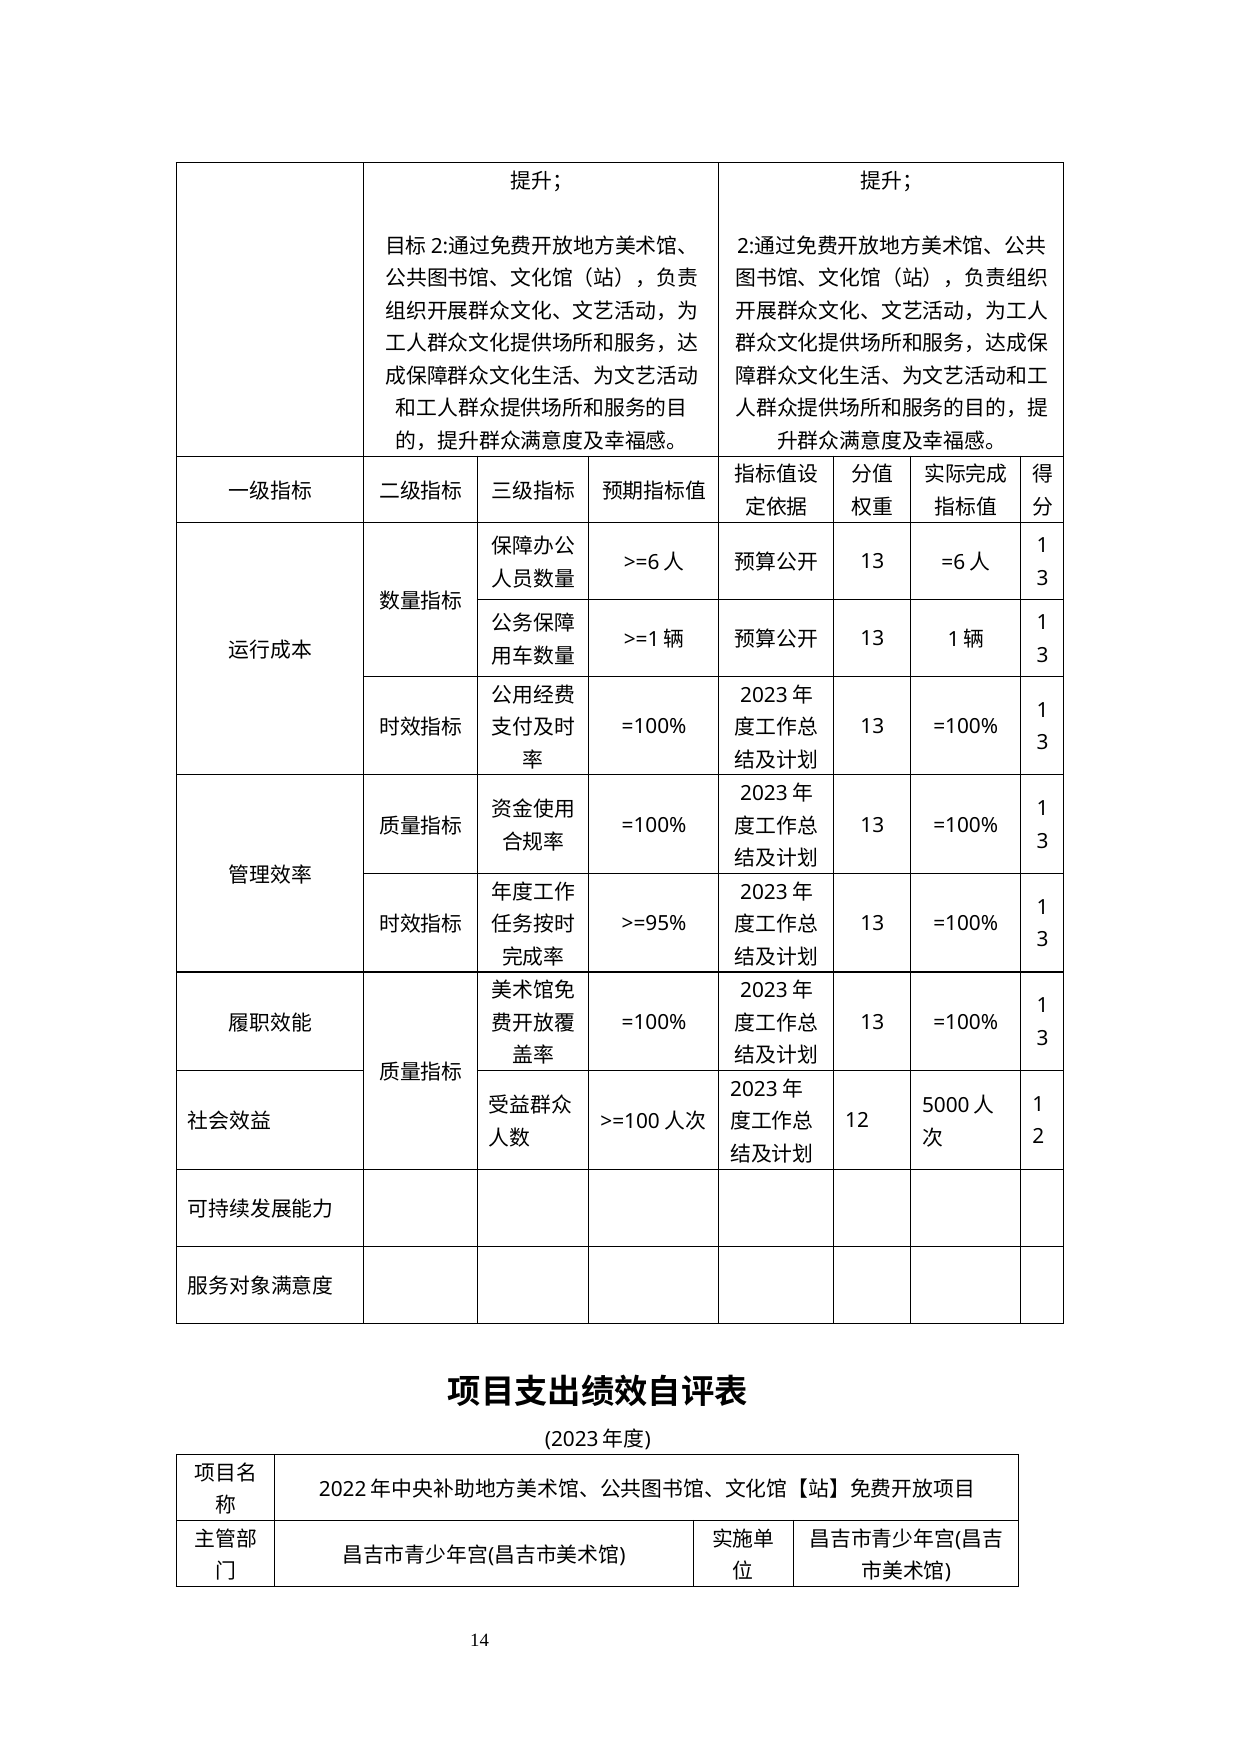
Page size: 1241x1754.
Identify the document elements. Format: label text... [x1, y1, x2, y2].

table_cell 资金使用合规率 [478, 775, 588, 873]
table_cell 13 [1021, 973, 1063, 1070]
table_cell 2023年度工作总结及计划 [719, 775, 833, 873]
table_cell 2022年中央补助地方美术馆、公共图书馆、文化馆【站】免费开放项目 [275, 1455, 1018, 1520]
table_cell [364, 163, 718, 456]
table_cell 实际完成指标值 [911, 457, 1020, 522]
table_cell [478, 1170, 588, 1246]
table_cell 13 [834, 775, 910, 873]
table_cell (2023年度) [176, 1421, 1019, 1454]
table_cell 质量指标 [364, 973, 477, 1168]
table_cell >=1辆 [589, 600, 718, 676]
table_cell 预期指标值 [589, 457, 718, 522]
table_cell 13 [834, 600, 910, 676]
table_cell 2023年度工作总结及计划 [719, 973, 833, 1070]
table_cell 预算公开 [719, 523, 833, 599]
table_cell 三级指标 [478, 457, 588, 522]
table_cell 分值权重 [834, 457, 910, 522]
table_cell 13 [834, 973, 910, 1070]
table_cell 受益群众人数 [478, 1071, 588, 1168]
table_cell 2023年度工作总结及计划 [719, 1071, 833, 1168]
table_cell 时效指标 [364, 677, 477, 774]
table_cell 5000人次 [911, 1071, 1020, 1168]
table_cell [719, 163, 1063, 456]
table_cell 公务保障用车数量 [478, 600, 588, 676]
table_cell 1辆 [911, 600, 1020, 676]
table_cell =100% [911, 677, 1020, 774]
table_cell [911, 1170, 1020, 1246]
table_cell 预算公开 [719, 600, 833, 676]
table_cell 时效指标 [364, 874, 477, 971]
table_cell [834, 1247, 910, 1323]
table_cell =100% [911, 775, 1020, 873]
table_cell 年度工作任务按时完成率 [478, 874, 588, 971]
table_cell =100% [911, 973, 1020, 1070]
table_cell 运行成本 [177, 523, 363, 774]
table_cell 美术馆免费开放覆盖率 [478, 973, 588, 1070]
table_cell 13 [1021, 600, 1063, 676]
table_cell =100% [589, 973, 718, 1070]
table_cell =100% [589, 775, 718, 873]
table_cell 数量指标 [364, 523, 477, 676]
table_cell [719, 1170, 833, 1246]
table_cell 项目名称 [177, 1455, 274, 1520]
table_cell 13 [1021, 874, 1063, 971]
table_cell >=6人 [589, 523, 718, 599]
table_cell [478, 1247, 588, 1323]
table_cell =100% [589, 677, 718, 774]
table_cell 公用经费支付及时率 [478, 677, 588, 774]
table_cell [911, 1247, 1020, 1323]
table_cell [364, 1247, 477, 1323]
table_cell [589, 1247, 718, 1323]
table_cell 13 [834, 874, 910, 971]
table_cell 2023年度工作总结及计划 [719, 874, 833, 971]
table_cell 履职效能 [177, 973, 363, 1070]
table_cell [1021, 1247, 1063, 1323]
table_cell [834, 1170, 910, 1246]
table_cell 13 [1021, 677, 1063, 774]
table_cell 实施单位 [694, 1521, 793, 1586]
table_cell 指标值设定依据 [719, 457, 833, 522]
table_cell 社会效益 [177, 1071, 363, 1168]
table_cell 得分 [1021, 457, 1063, 522]
table_cell 主管部门 [177, 1521, 274, 1586]
table_cell 昌吉市青少年宫(昌吉市美术馆) [794, 1521, 1018, 1586]
table_header 项目支出绩效自评表 [176, 1356, 1019, 1421]
table_cell 12 [1021, 1071, 1063, 1168]
table_cell 管理效率 [177, 775, 363, 971]
table_cell [364, 1170, 477, 1246]
table_cell 质量指标 [364, 775, 477, 873]
table_cell [719, 1247, 833, 1323]
table_cell [1021, 1170, 1063, 1246]
table_cell 服务对象满意度 [177, 1247, 363, 1323]
table_cell 一级指标 [177, 457, 363, 522]
table_cell 二级指标 [364, 457, 477, 522]
table_cell >=100人次 [589, 1071, 718, 1168]
table_cell 13 [1021, 775, 1063, 873]
table_cell [589, 1170, 718, 1246]
table_cell 昌吉市青少年宫(昌吉市美术馆) [275, 1521, 693, 1586]
table_cell =100% [911, 874, 1020, 971]
table_cell 可持续发展能力 [177, 1170, 363, 1246]
table_cell 保障办公人员数量 [478, 523, 588, 599]
table_cell 2023年度工作总结及计划 [719, 677, 833, 774]
table_cell 12 [834, 1071, 910, 1168]
table_cell >=95% [589, 874, 718, 971]
table_cell =6人 [911, 523, 1020, 599]
table_cell 13 [1021, 523, 1063, 599]
table_cell 13 [834, 677, 910, 774]
table_cell 13 [834, 523, 910, 599]
